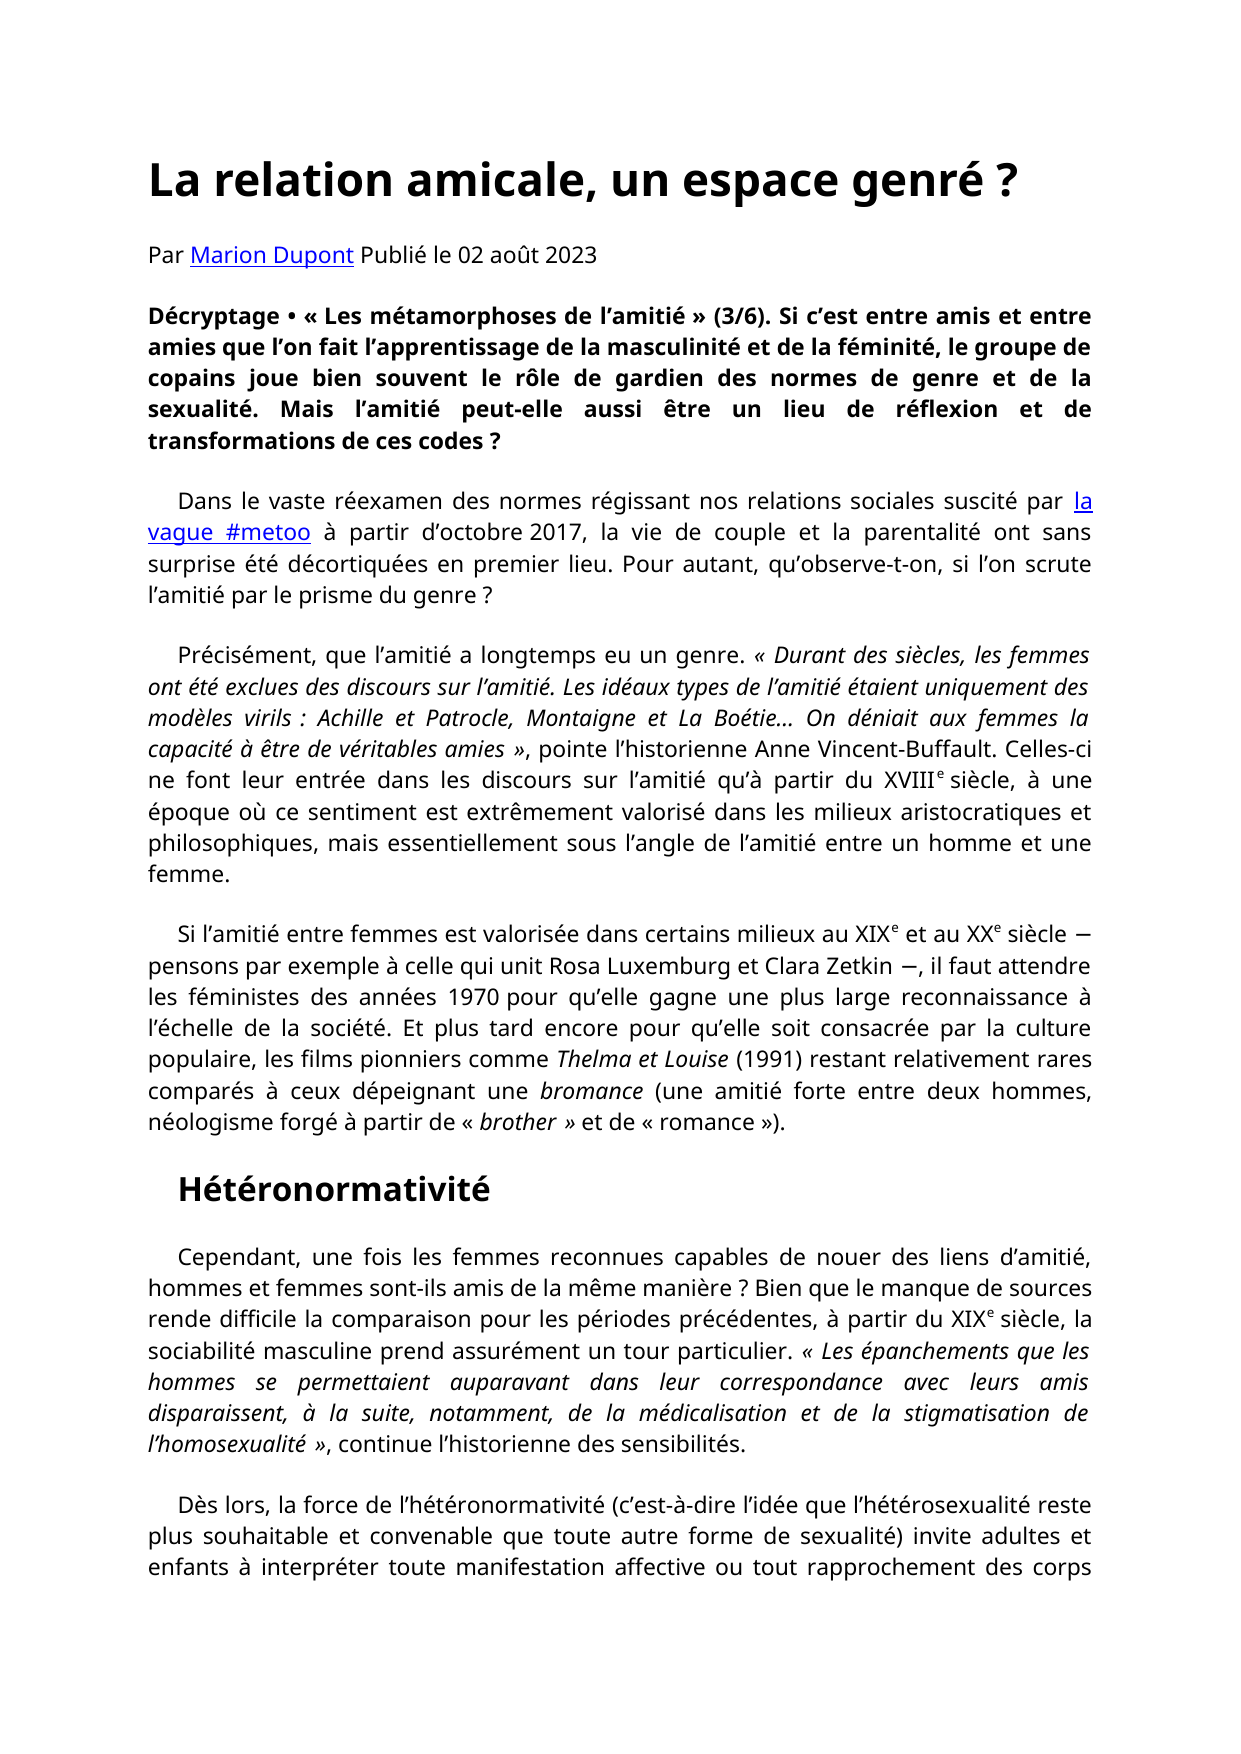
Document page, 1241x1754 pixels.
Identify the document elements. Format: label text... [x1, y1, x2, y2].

text Par Marion Dupont Publié le 02 août 2023 [148, 239, 1093, 270]
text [148, 1489, 1093, 1582]
text Précisément, que l’amitié a longtemps eu un genre. « Durant des siècles, les femmes ont été exclues des discours sur l’amitié. Les idéaux types de l’amitié étaient uniquement des modèles virils : Achille et Patrocle, Montaigne et La Boétie… On déniait aux femmes la capacité à être de véritables amies », pointe l’historienne Anne Vincent-Buffault. Celles-ci ne font leur entrée dans les discours sur l’amitié qu’à partir du XVIIIe siècle, à une époque où ce sentiment est extrêmement valorisé dans les milieux aristocratiques et philosophiques, mais essentiellement sous l’angle de l’amitié entre un homme et une femme. [148, 639, 1093, 889]
text Hétéronormativité [148, 1166, 1093, 1212]
text Décryptage • « Les métamorphoses de l’amitié » (3/6). Si c’est entre amis et entre amies que l’on fait l’apprentissage de la masculinité et de la féminité, le groupe de copains joue bien souvent le rôle de gardien des normes de genre et de la sexualité. Mais l’amitié peut-elle aussi être un lieu de réflexion et de transformations de ces codes ? [148, 299, 1093, 456]
text Si l’amitié entre femmes est valorisée dans certains milieux au XIXe et au XXe siècle − pensons par exemple à celle qui unit Rosa Luxemburg et Clara Zetkin −, il faut attendre les féministes des années 1970 pour qu’elle gagne une plus large reconnaissance à l’échelle de la société. Et plus tard encore pour qu’elle soit consacrée par la culture populaire, les films pionniers comme Thelma et Louise (1991) restant relativement rares comparés à ceux dépeignant une bromance (une amitié forte entre deux hommes, néologisme forgé à partir de « brother » et de « romance »). [148, 918, 1093, 1137]
text Cependant, une fois les femmes reconnues capables de nouer des liens d’amitié, hommes et femmes sont-ils amis de la même manière ? Bien que le manque de sources rende difficile la comparaison pour les périodes précédentes, à partir du XIXe siècle, la sociabilité masculine prend assurément un tour particulier. « Les épanchements que les hommes se permettaient auparavant dans leur correspondance avec leurs amis disparaissent, à la suite, notamment, de la médicalisation et de la stigmatisation de l’homosexualité », continue l’historienne des sensibilités. [148, 1241, 1093, 1459]
text Dans le vaste réexamen des normes régissant nos relations sociales suscité par la vague #metoo à partir d’octobre 2017, la vie de couple et la parentalité ont sans surprise été décortiquées en premier lieu. Pour autant, qu’observe-t-on, si l’on scrute l’amitié par le prisme du genre ? [148, 485, 1093, 610]
text La relation amicale, un espace genré ? [148, 148, 1093, 210]
